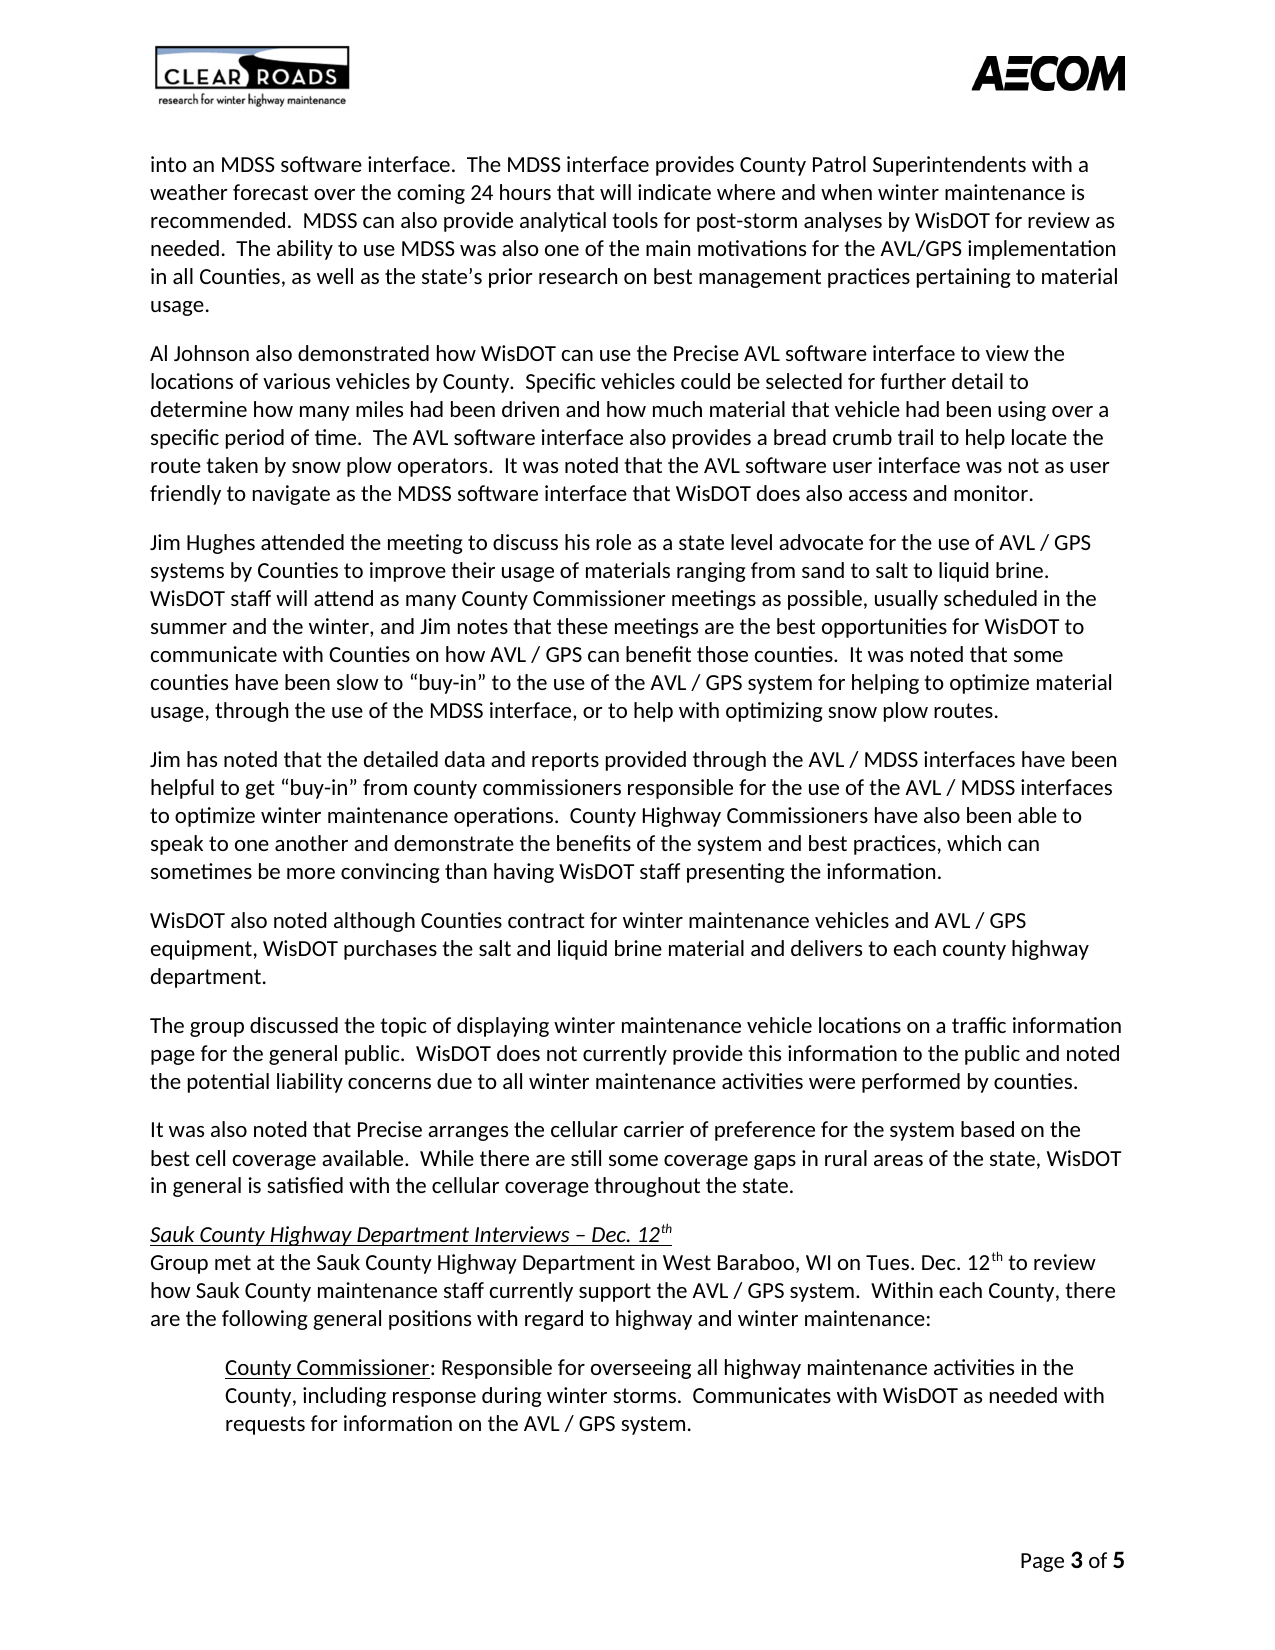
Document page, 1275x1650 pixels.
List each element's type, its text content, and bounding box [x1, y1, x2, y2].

text It was also noted that Precise arranges the cellular carrier of preference for the system based on the best cell coverage available. While there are still some coverage gaps in rural areas of the state, WisDOT in general is satisfied with the cellular coverage throughout the state. [150, 1116, 1125, 1200]
text Jim Hughes attended the meeting to discuss his role as a state level advocate for the use of AVL / GPS systems by Counties to improve their usage of materials ranging from sand to salt to liquid brine. WisDOT staff will attend as many County Commissioner meetings as possible, usually scheduled in the summer and the winter, and Jim notes that these meetings are the best opportunities for WisDOT to communicate with Counties on how AVL / GPS can benefit those counties. It was noted that some counties have been slow to “buy-in” to the use of the AVL / GPS system for helping to optimize material usage, through the use of the MDSS interface, or to help with optimizing snow plow routes. [150, 528, 1125, 724]
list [150, 150, 1125, 318]
text Sauk County Highway Department Interviews – Dec. 12th [150, 1221, 1125, 1248]
text County Commissioner: Responsible for overseeing all highway maintenance activities in the County, including response during winter storms. Communicates with WisDOT as needed with requests for information on the AVL / GPS system. [225, 1353, 1125, 1437]
text Jim has noted that the detailed data and reports provided through the AVL / MDSS interfaces have been helpful to get “buy-in” from county commissioners responsible for the use of the AVL / MDSS interfaces to optimize winter maintenance operations. County Highway Commissioners have also been able to speak to one another and demonstrate the benefits of the system and best practices, which can sometimes be more convincing than having WisDOT staff presenting the information. [150, 745, 1125, 885]
text The group discussed the topic of displaying winter maintenance vehicle locations on a traffic information page for the general public. WisDOT does not currently provide this information to the public and noted the potential liability concerns due to all winter maintenance activities were performed by counties. [150, 1011, 1125, 1095]
picture [150, 41, 354, 112]
text Al Johnson also demonstrated how WisDOT can use the Precise AVL software interface to view the locations of various vehicles by County. Specific vehicles could be selected for further detail to determine how many miles had been driven and how much material that vehicle had been using over a specific period of time. The AVL software interface also provides a bread crumb trail to help locate the route taken by snow plow operators. It was noted that the AVL software user interface was not as user friendly to navigate as the MDSS software interface that WisDOT does also access and monitor. [150, 339, 1125, 507]
text WisDOT also noted although Counties contract for winter maintenance vehicles and AVL / GPS equipment, WisDOT purchases the salt and liquid brine material and delivers to each county highway department. [150, 906, 1125, 990]
picture [971, 56, 1125, 91]
text Group met at the Sauk County Highway Department in West Baraboo, WI on Tues. Dec. 12th to review how Sauk County maintenance staff currently support the AVL / GPS system. Within each County, there are the following general positions with regard to highway and winter maintenance: [150, 1248, 1125, 1333]
